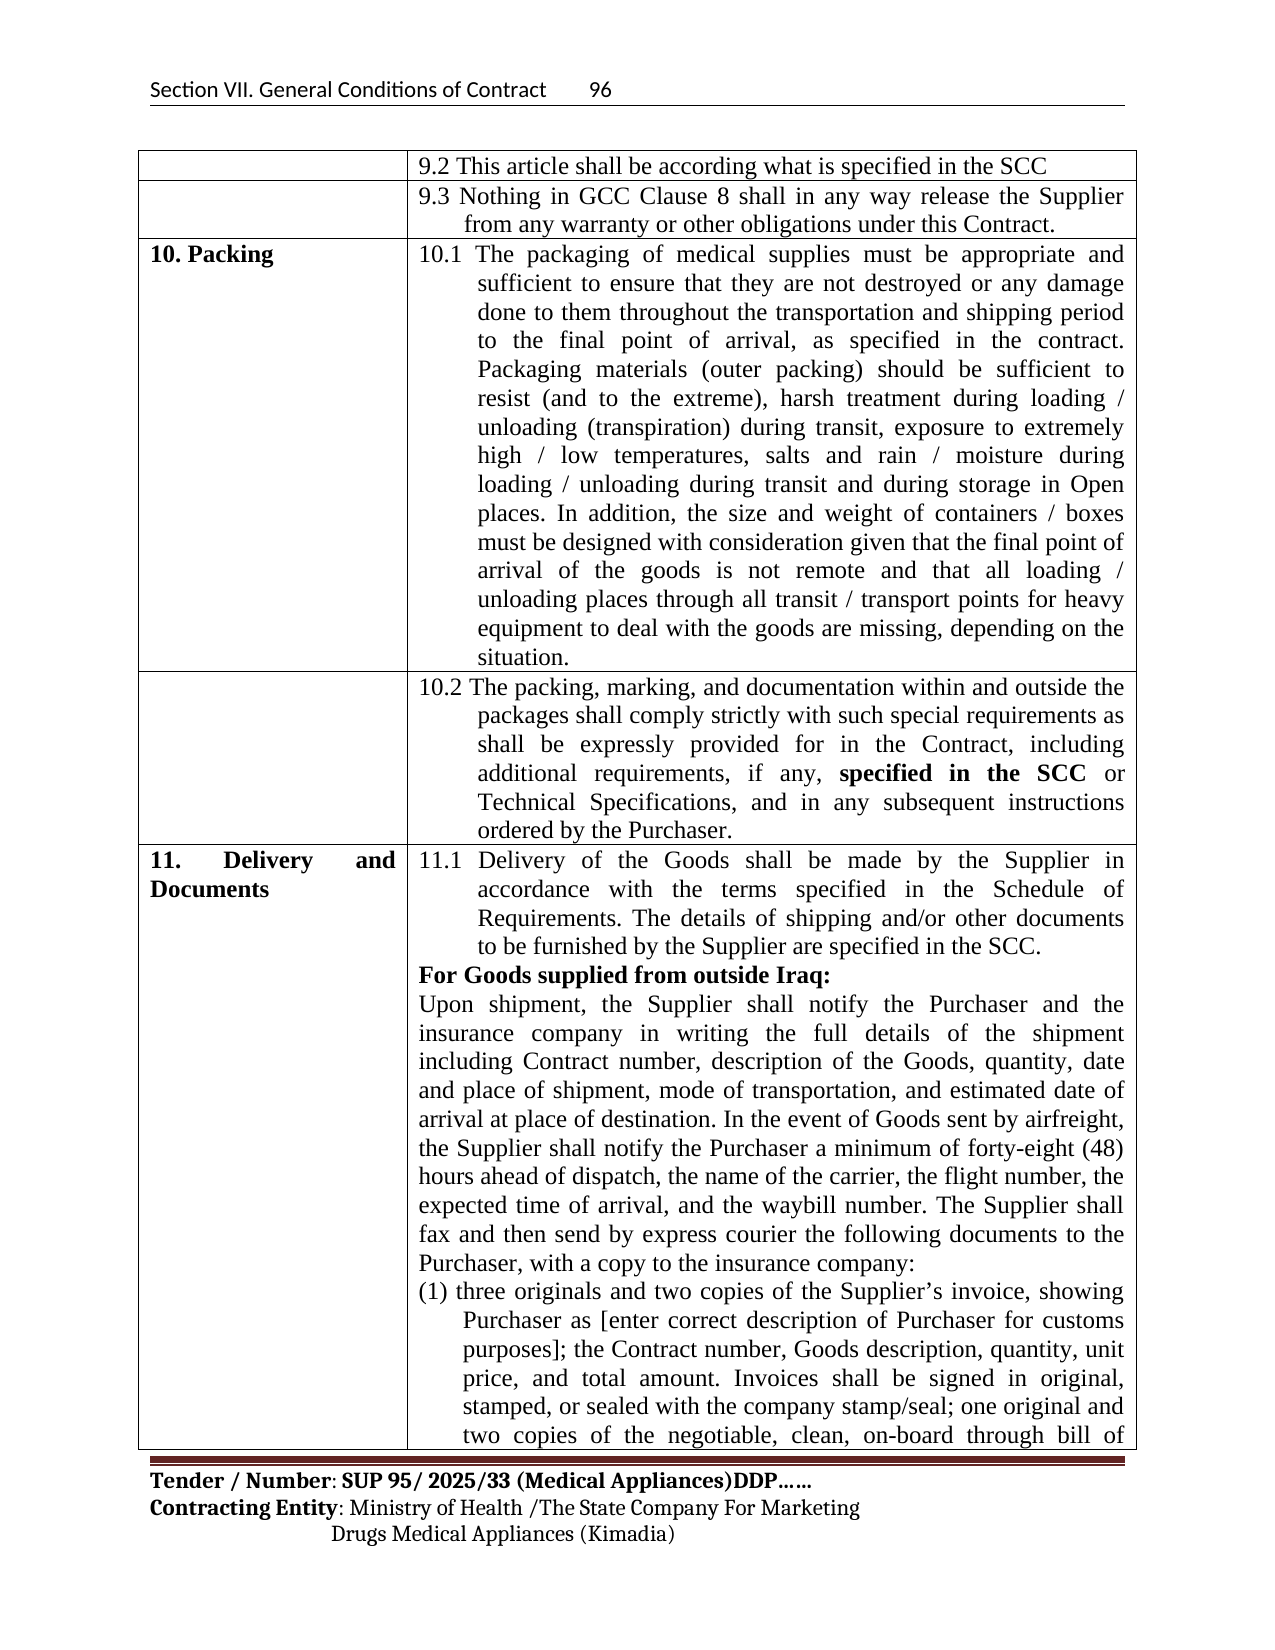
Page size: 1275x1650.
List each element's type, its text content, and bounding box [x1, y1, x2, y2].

table_cell 10. Packing [139, 239, 407, 671]
table_cell [139, 672, 407, 844]
table_cell 10.2 The packing, marking, and documentation within and outside the packages shall comply strictly with such special requirements as shall be expressly provided for in the Contract, including additional requirements, if any, specified in the SCC or Technical Specifications, and in any subsequent instructions ordered by the Purchaser. [408, 672, 1136, 844]
table_cell [139, 181, 407, 238]
table_cell [139, 151, 407, 180]
table_cell 9.2 This article shall be according what is specified in the SCC [408, 151, 1136, 180]
table_cell 10.1 The packaging of medical supplies must be appropriate and sufficient to ensure that they are not destroyed or any damage done to them throughout the transportation and shipping period to the final point of arrival, as specified in the contract. Packaging materials (outer packing) should be sufficient to resist (and to the extreme), harsh treatment during loading / unloading (transpiration) during transit, exposure to extremely high / low temperatures, salts and rain / moisture during loading / unloading during transit and during storage in Open places. In addition, the size and weight of containers / boxes must be designed with consideration given that the final point of arrival of the goods is not remote and that all loading / unloading places through all transit / transport points for heavy equipment to deal with the goods are missing, depending on the situation. [408, 239, 1136, 671]
table_cell 9.3 Nothing in GCC Clause 8 shall in any way release the Supplier from any warranty or other obligations under this Contract. [408, 181, 1136, 238]
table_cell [408, 845, 1136, 1449]
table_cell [139, 845, 407, 1449]
